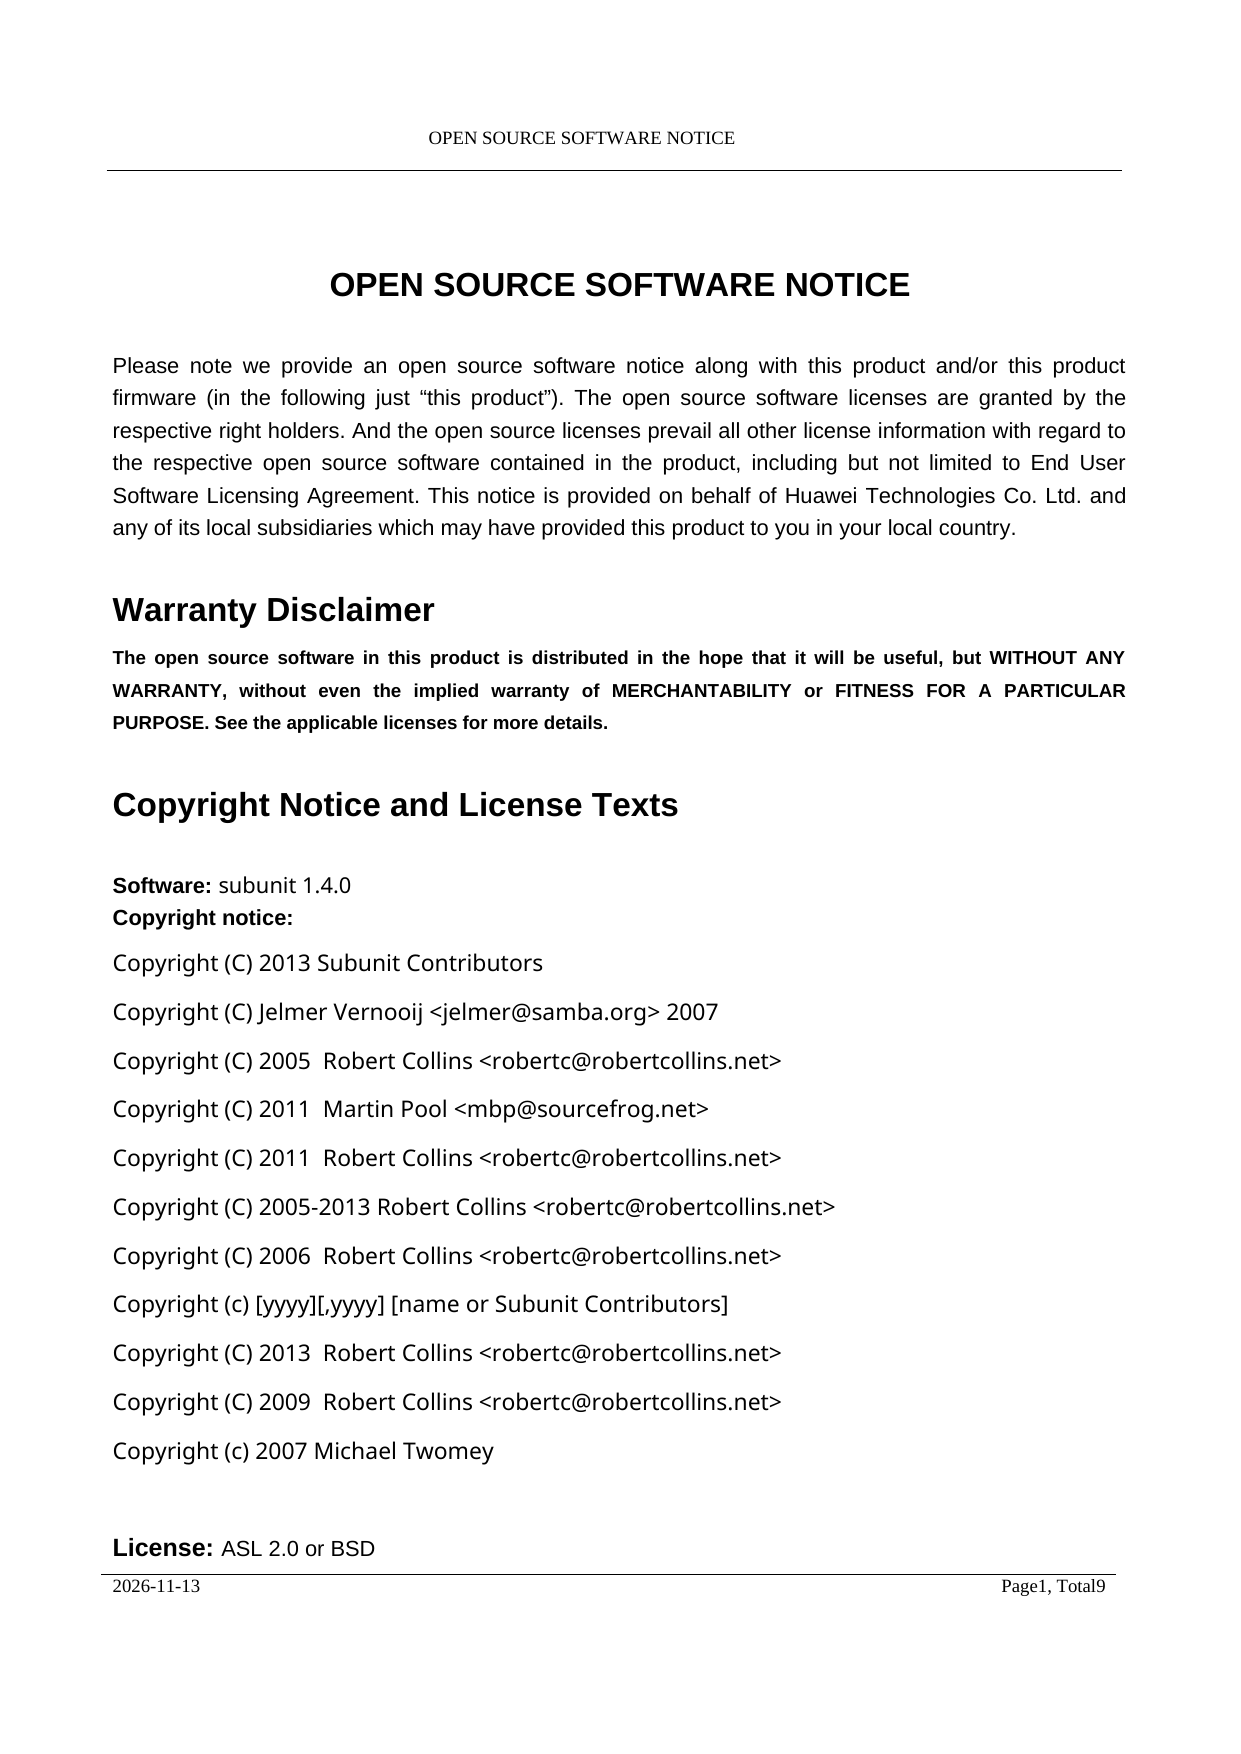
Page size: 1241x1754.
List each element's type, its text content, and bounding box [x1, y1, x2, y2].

text Copyright notice: [112, 901, 1128, 934]
text OPEN SOURCE SOFTWARE NOTICE [112, 251, 1128, 316]
text License: ASL 2.0 or BSD [112, 1532, 1128, 1564]
text Copyright Notice and License Texts [112, 771, 1128, 836]
text Warranty Disclaimer [112, 576, 1128, 641]
text Copyright (C) 2013 Subunit Contributors Copyright (C) Jelmer Vernooij <jelmer@samba.org> 2007 Copyright (C) 2005 Robert Collins <robertc@robertcollins.net> Copyright (C) 2011 Martin Pool <mbp@sourcefrog.net> Copyright (C) 2011 Robert Collins <robertc@robertcollins.net> Copyright (C) 2005-2013 Robert Collins <robertc@robertcollins.net> Copyright (C) 2006 Robert Collins <robertc@robertcollins.net> Copyright (c) [yyyy][,yyyy] [name or Subunit Contributors] Copyright (C) 2013 Robert Collins <robertc@robertcollins.net> Copyright (C) 2009 Robert Collins <robertc@robertcollins.net> Copyright (c) 2007 Michael Twomey [112, 947, 1128, 1515]
text Software: subunit 1.4.0 [112, 869, 1128, 901]
text Please note we provide an open source software notice along with this product and/or this product firmware (in the following just “this product”). The open source software licenses are granted by the respective right holders. And the open source licenses prevail all other license information with regard to the respective open source software contained in the product, including but not limited to End User Software Licensing Agreement. This notice is provided on behalf of Huawei Technologies Co. Ltd. and any of its local subsidiaries which may have provided this product to you in your local country. [112, 349, 1128, 544]
text The open source software in this product is distributed in the hope that it will be useful, but WITHOUT ANY WARRANTY, without even the implied warranty of MERCHANTABILITY or FITNESS FOR A PARTICULAR PURPOSE. See the applicable licenses for more details. [112, 641, 1128, 739]
